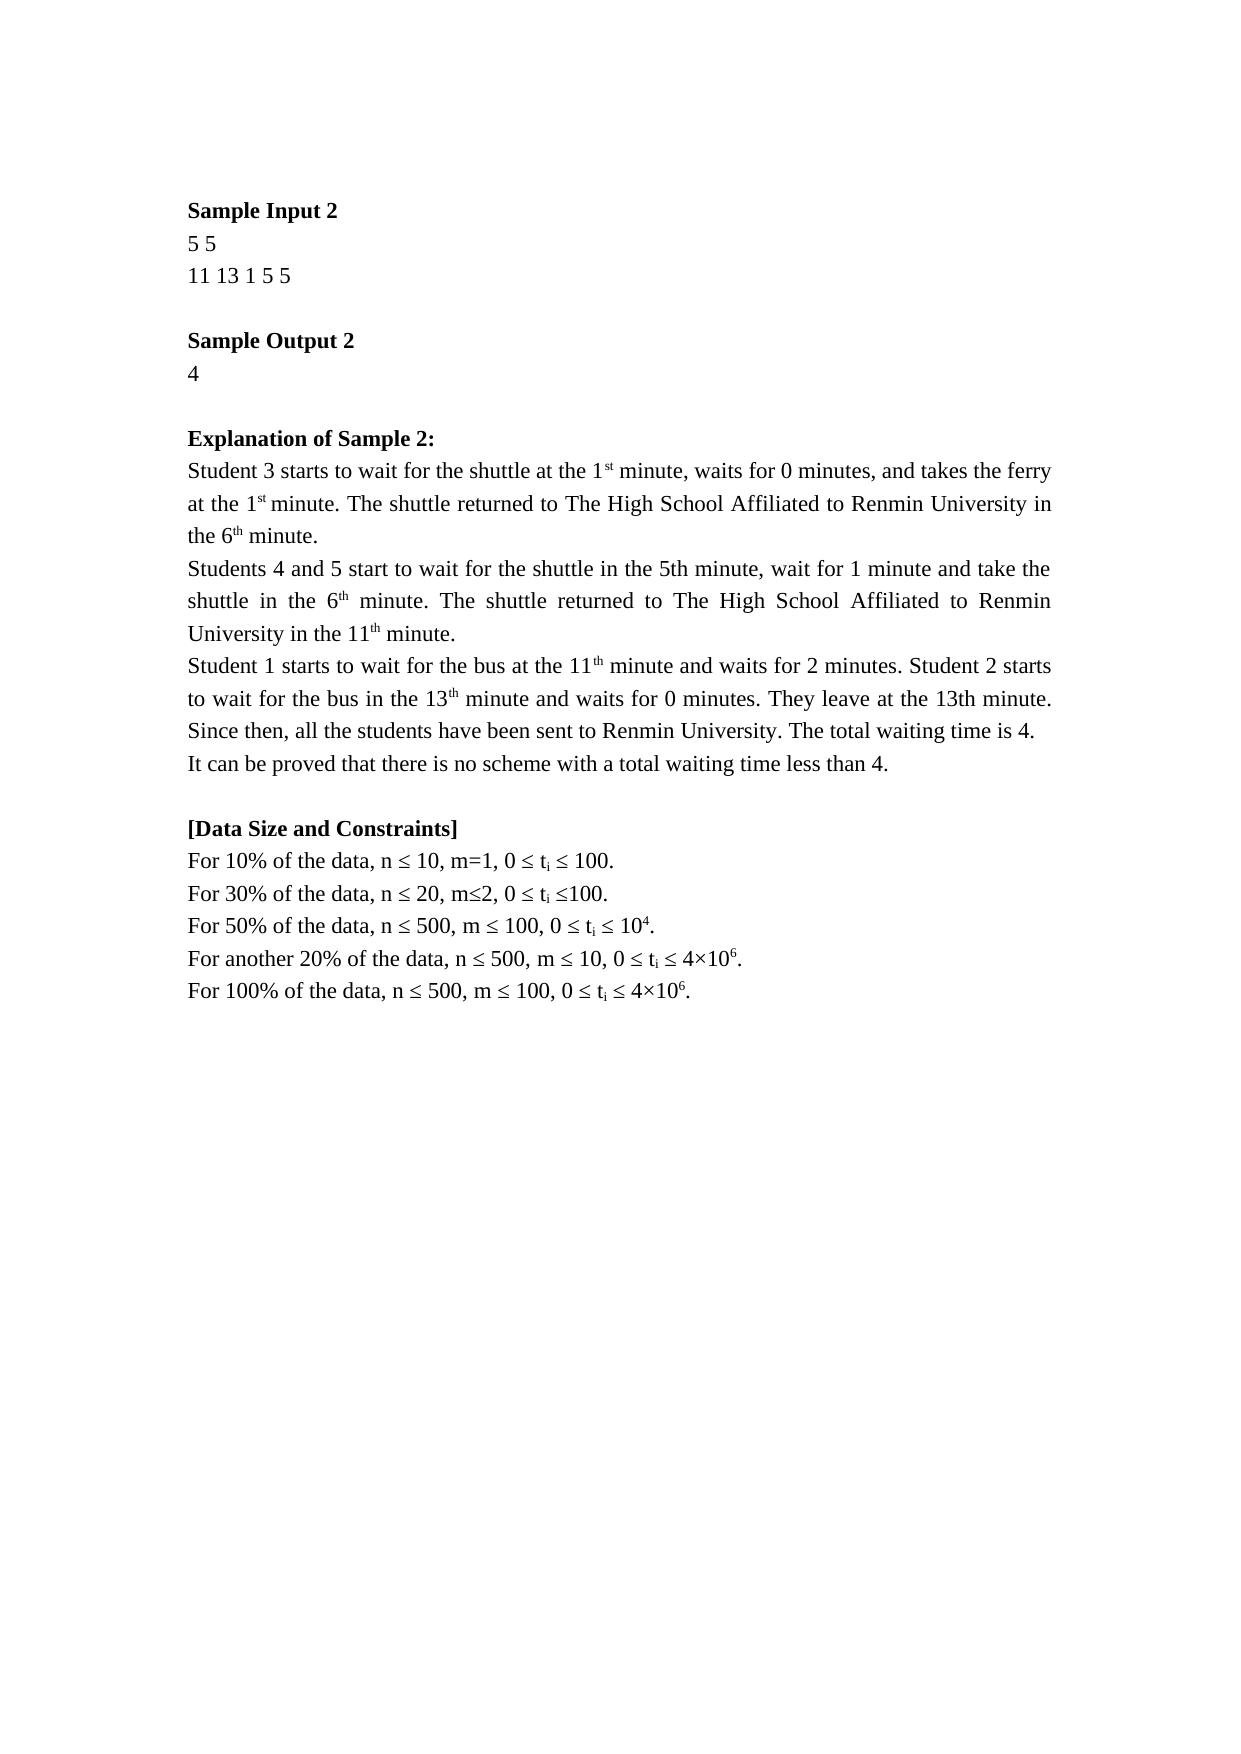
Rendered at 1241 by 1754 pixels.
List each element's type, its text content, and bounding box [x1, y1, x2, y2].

text For another 20% of the data, n ≤ 500, m ≤ 10, 0 ≤ ti ≤ 4×106. [187, 942, 1053, 974]
text Sample Output 2 [187, 324, 1053, 357]
text Student 1 starts to wait for the bus at the 11th minute and waits for 2 minutes. Student 2 starts to wait for the bus in the 13th minute and waits for 0 minutes. They leave at the 13th minute. Since then, all the students have been sent to Renmin University. The total waiting time is 4. [187, 649, 1053, 747]
text Sample Input 2 [187, 194, 1053, 227]
text For 100% of the data, n ≤ 500, m ≤ 100, 0 ≤ ti ≤ 4×106. [187, 974, 1053, 1007]
text 5 5 11 13 1 5 5 [187, 227, 1053, 292]
text For 50% of the data, n ≤ 500, m ≤ 100, 0 ≤ ti ≤ 104. [187, 909, 1053, 942]
text 4 [187, 357, 1053, 389]
text It can be proved that there is no scheme with a total waiting time less than 4. [187, 747, 1053, 779]
text [Data Size and Constraints] [187, 812, 1053, 844]
text For 30% of the data, n ≤ 20, m≤2, 0 ≤ ti ≤100. [187, 877, 1053, 909]
text Explanation of Sample 2: [187, 422, 1053, 454]
text For 10% of the data, n ≤ 10, m=1, 0 ≤ ti ≤ 100. [187, 844, 1053, 877]
text Student 3 starts to wait for the shuttle at the 1st minute, waits for 0 minutes, and takes the ferry at the 1st minute. The shuttle returned to The High School Affiliated to Renmin University in the 6th minute. [187, 454, 1053, 552]
text Students 4 and 5 start to wait for the shuttle in the 5th minute, wait for 1 minute and take the shuttle in the 6th minute. The shuttle returned to The High School Affiliated to Renmin University in the 11th minute. [187, 552, 1053, 649]
